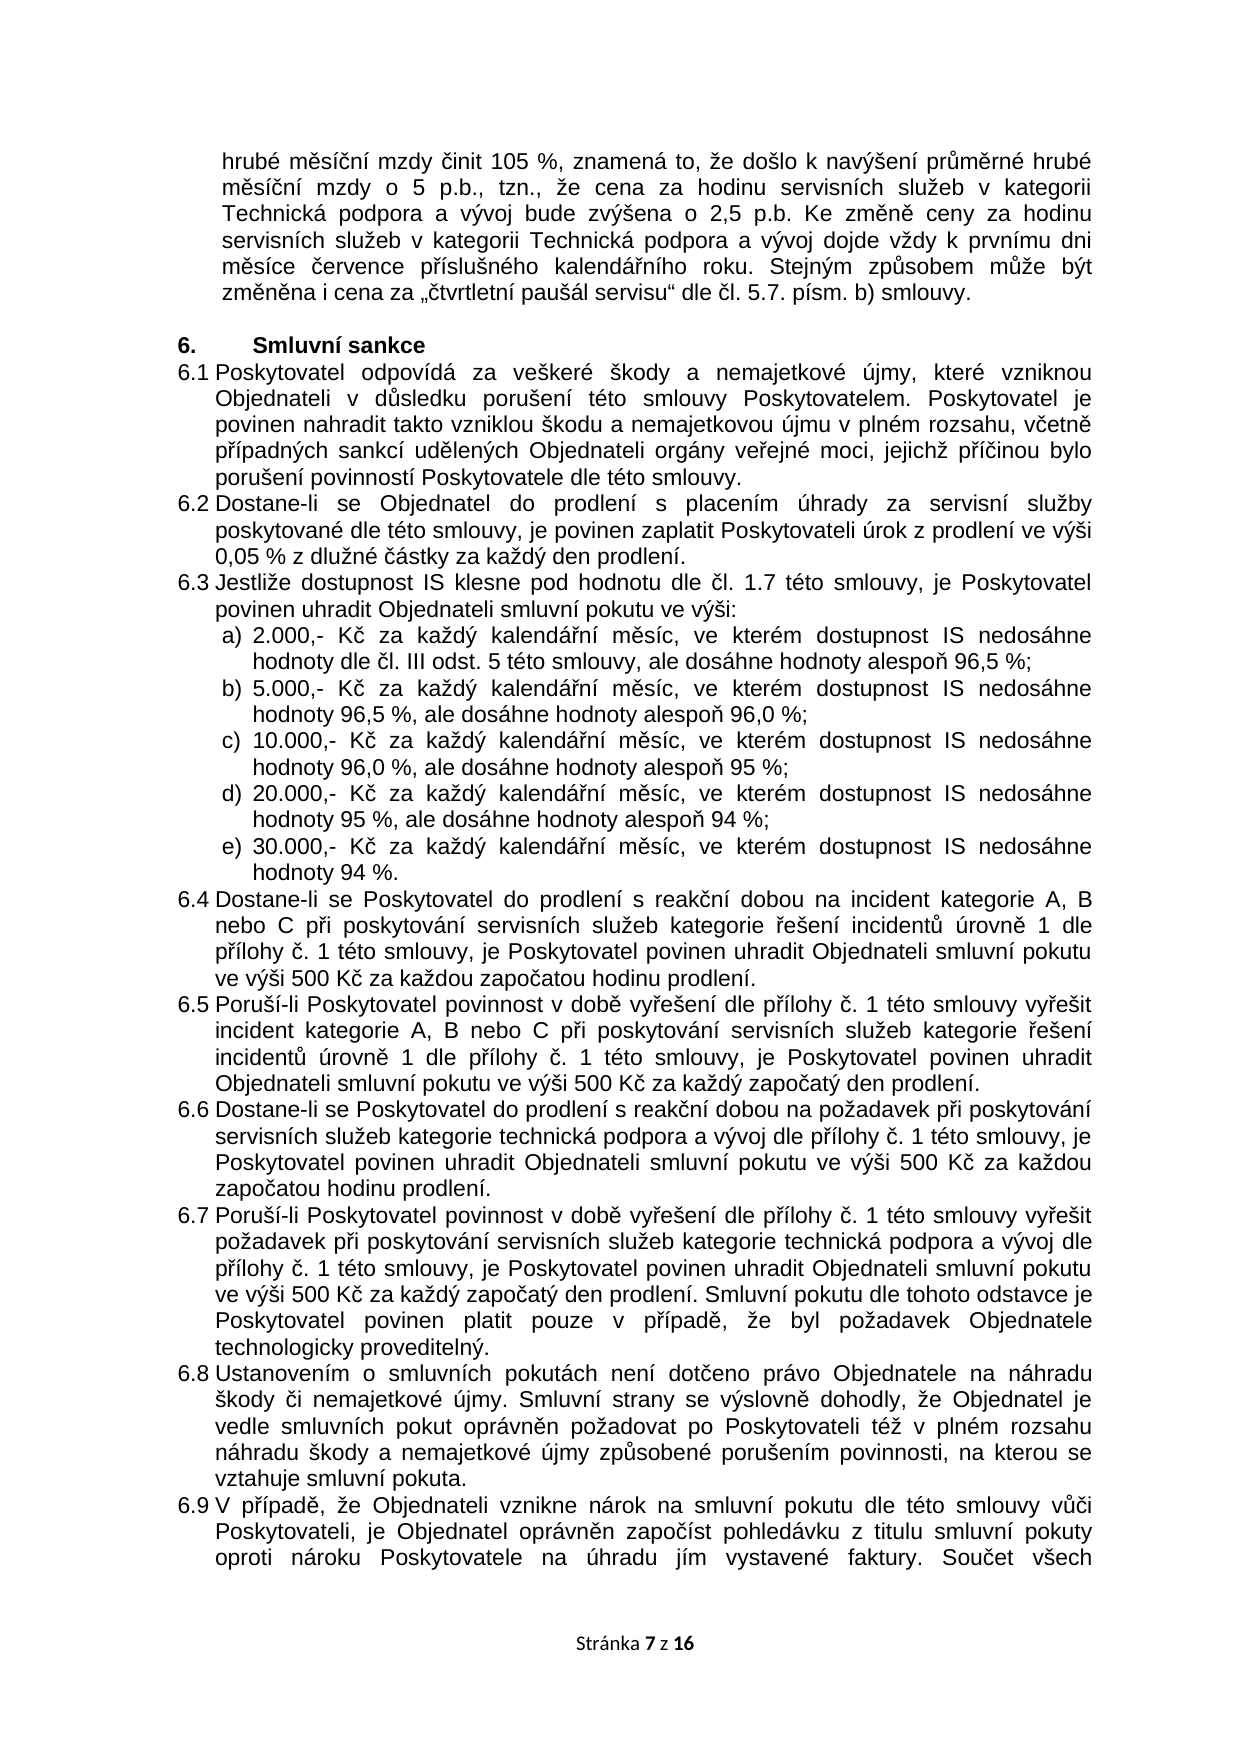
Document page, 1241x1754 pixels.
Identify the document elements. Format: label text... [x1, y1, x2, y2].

list Jestliže dostupnost IS klesne pod hodnotu dle čl. 1.7 této smlouvy, je Poskytovatel povinen uhradit Objednateli smluvní pokutu ve výši: [177, 569, 1093, 622]
list Poskytovatel odpovídá za veškeré škody a nemajetkové újmy, které vzniknou Objednateli v důsledku porušení této smlouvy Poskytovatelem. Poskytovatel je povinen nahradit takto vzniklou škodu a nemajetkovou újmu v plném rozsahu, včetně případných sankcí udělených Objednateli orgány veřejné moci, jejichž příčinou bylo porušení povinností Poskytovatele dle této smlouvy. [177, 358, 1093, 490]
list Dostane-li se Poskytovatel do prodlení s reakční dobou na incident kategorie A, B nebo C při poskytování servisních služeb kategorie řešení incidentů úrovně 1 dle přílohy č. 1 této smlouvy, je Poskytovatel povinen uhradit Objednateli smluvní pokutu ve výši 500 Kč za každou započatou hodinu prodlení. [177, 886, 1093, 991]
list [177, 1492, 1093, 1571]
list Poruší-li Poskytovatel povinnost v době vyřešení dle přílohy č. 1 této smlouvy vyřešit požadavek při poskytování servisních služeb kategorie technická podpora a vývoj dle přílohy č. 1 této smlouvy, je Poskytovatel povinen uhradit Objednateli smluvní pokutu ve výši 500 Kč za každý započatý den prodlení. Smluvní pokutu dle tohoto odstavce je Poskytovatel povinen platit pouze v případě, že byl požadavek Objednatele technologicky proveditelný. [177, 1202, 1093, 1360]
list 20.000,- Kč za každý kalendářní měsíc, ve kterém dostupnost IS nedosáhne hodnoty 95 %, ale dosáhne hodnoty alespoň 94 %; [222, 780, 1093, 833]
list Smluvní sankce [177, 332, 1093, 358]
list 10.000,- Kč za každý kalendářní měsíc, ve kterém dostupnost IS nedosáhne hodnoty 96,0 %, ale dosáhne hodnoty alespoň 95 %; [222, 727, 1093, 780]
list 30.000,- Kč za každý kalendářní měsíc, ve kterém dostupnost IS nedosáhne hodnoty 94 %. [222, 833, 1093, 886]
list 5.000,- Kč za každý kalendářní měsíc, ve kterém dostupnost IS nedosáhne hodnoty 96,5 %, ale dosáhne hodnoty alespoň 96,0 %; [222, 675, 1093, 727]
list Dostane-li se Objednatel do prodlení s placením úhrady za servisní služby poskytované dle této smlouvy, je povinen zaplatit Poskytovateli úrok z prodlení ve výši 0,05 % z dlužné částky za každý den prodlení. [177, 490, 1093, 569]
list Poruší-li Poskytovatel povinnost v době vyřešení dle přílohy č. 1 této smlouvy vyřešit incident kategorie A, B nebo C při poskytování servisních služeb kategorie řešení incidentů úrovně 1 dle přílohy č. 1 této smlouvy, je Poskytovatel povinen uhradit Objednateli smluvní pokutu ve výši 500 Kč za každý započatý den prodlení. [177, 991, 1093, 1096]
list Dostane-li se Poskytovatel do prodlení s reakční dobou na požadavek při poskytování servisních služeb kategorie technická podpora a vývoj dle přílohy č. 1 této smlouvy, je Poskytovatel povinen uhradit Objednateli smluvní pokutu ve výši 500 Kč za každou započatou hodinu prodlení. [177, 1096, 1093, 1202]
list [169, 148, 1093, 306]
list 2.000,- Kč za každý kalendářní měsíc, ve kterém dostupnost IS nedosáhne hodnoty dle čl. III odst. 5 této smlouvy, ale dosáhne hodnoty alespoň 96,5 %; [222, 622, 1093, 675]
list Ustanovením o smluvních pokutách není dotčeno právo Objednatele na náhradu škody či nemajetkové újmy. Smluvní strany se výslovně dohodly, že Objednatel je vedle smluvních pokut oprávněn požadovat po Poskytovateli též v plném rozsahu náhradu škody a nemajetkové újmy způsobené porušením povinnosti, na kterou se vztahuje smluvní pokuta. [177, 1360, 1093, 1492]
